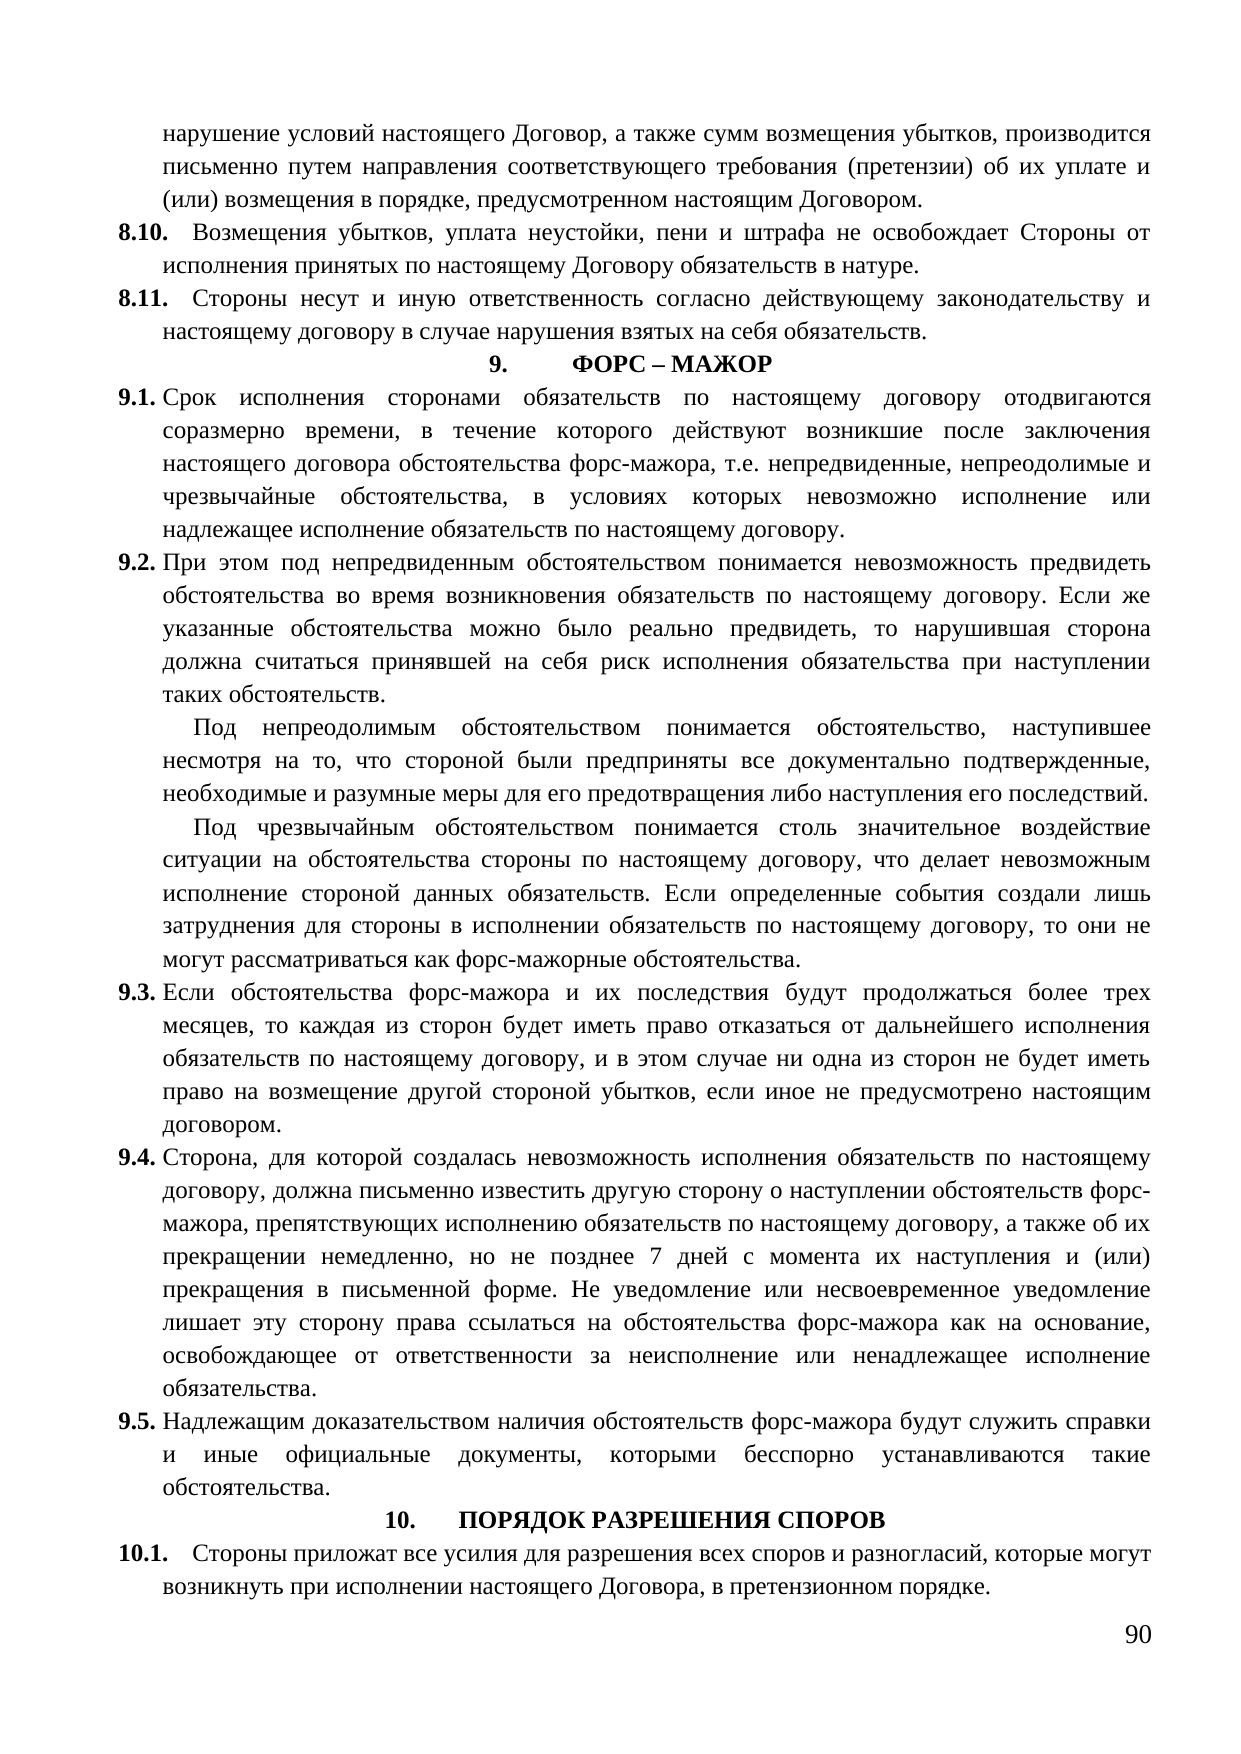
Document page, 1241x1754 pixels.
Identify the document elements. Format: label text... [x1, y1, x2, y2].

list При этом под непредвиденным обстоятельством понимается невозможность предвидеть обстоятельства во время возникновения обязательств по настоящему договору. Если же указанные обстоятельства можно было реально предвидеть, то нарушившая сторона должна считаться принявшей на себя риск исполнения обязательства при наступлении таких обстоятельств. [118, 547, 1152, 708]
list Сторона, для которой создалась невозможность исполнения обязательств по настоящему договору, должна письменно известить другую сторону о наступлении обстоятельств форс-мажора, препятствующих исполнению обязательств по настоящему договору, а также об их прекращении немедленно, но не позднее 7 дней с момента их наступления и (или) прекращения в письменной форме. Не уведомление или несвоевременное уведомление лишает эту сторону права ссылаться на обстоятельства форс-мажора как на основание, освобождающее от ответственности за неисполнение или ненадлежащее исполнение обязательства. [118, 1142, 1152, 1402]
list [118, 118, 1152, 213]
list Стороны приложат все усилия для разрешения всех споров и разногласий, которые могут возникнуть при исполнении настоящего Договора, в претензионном порядке. [118, 1538, 1152, 1600]
list Надлежащим доказательством наличия обстоятельств форс-мажора будут служить справки и иные официальные документы, которыми бесспорно устанавливаются такие обстоятельства. [118, 1406, 1152, 1501]
list Стороны несут и иную ответственность согласно действующему законодательству и настоящему договору в случае нарушения взятых на себя обязательств. [118, 283, 1152, 345]
list Возмещения убытков, уплата неустойки, пени и штрафа не освобождает Стороны от исполнения принятых по настоящему Договору обязательств в натуре. [118, 217, 1152, 279]
text Под чрезвычайным обстоятельством понимается столь значительное воздействие ситуации на обстоятельства стороны по настоящему договору, что делает невозможным исполнение стороной данных обязательств. Если определенные события создали лишь затруднения для стороны в исполнении обязательств по настоящему договору, то они не могут рассматриваться как форс-мажорные обстоятельства. [162, 812, 1152, 972]
text Под непреодолимым обстоятельством понимается обстоятельство, наступившее несмотря на то, что стороной были предприняты все документально подтвержденные, необходимые и разумные меры для его предотвращения либо наступления его последствий. [162, 712, 1152, 807]
list ПОРЯДОК РАЗРЕШЕНИЯ СПОРОВ [118, 1505, 1152, 1534]
list Если обстоятельства форс-мажора и их последствия будут продолжаться более трех месяцев, то каждая из сторон будет иметь право отказаться от дальнейшего исполнения обязательств по настоящему договору, и в этом случае ни одна из сторон не будет иметь право на возмещение другой стороной убытков, если иное не предусмотрено настоящим договором. [118, 977, 1152, 1137]
list Срок исполнения сторонами обязательств по настоящему договору отодвигаются соразмерно времени, в течение которого действуют возникшие после заключения настоящего договора обстоятельства форс-мажора, т.е. непредвиденные, непреодолимые и чрезвычайные обстоятельства, в условиях которых невозможно исполнение или надлежащее исполнение обязательств по настоящему договору. [118, 382, 1152, 543]
list ФОРС – МАЖОР [109, 349, 1152, 378]
